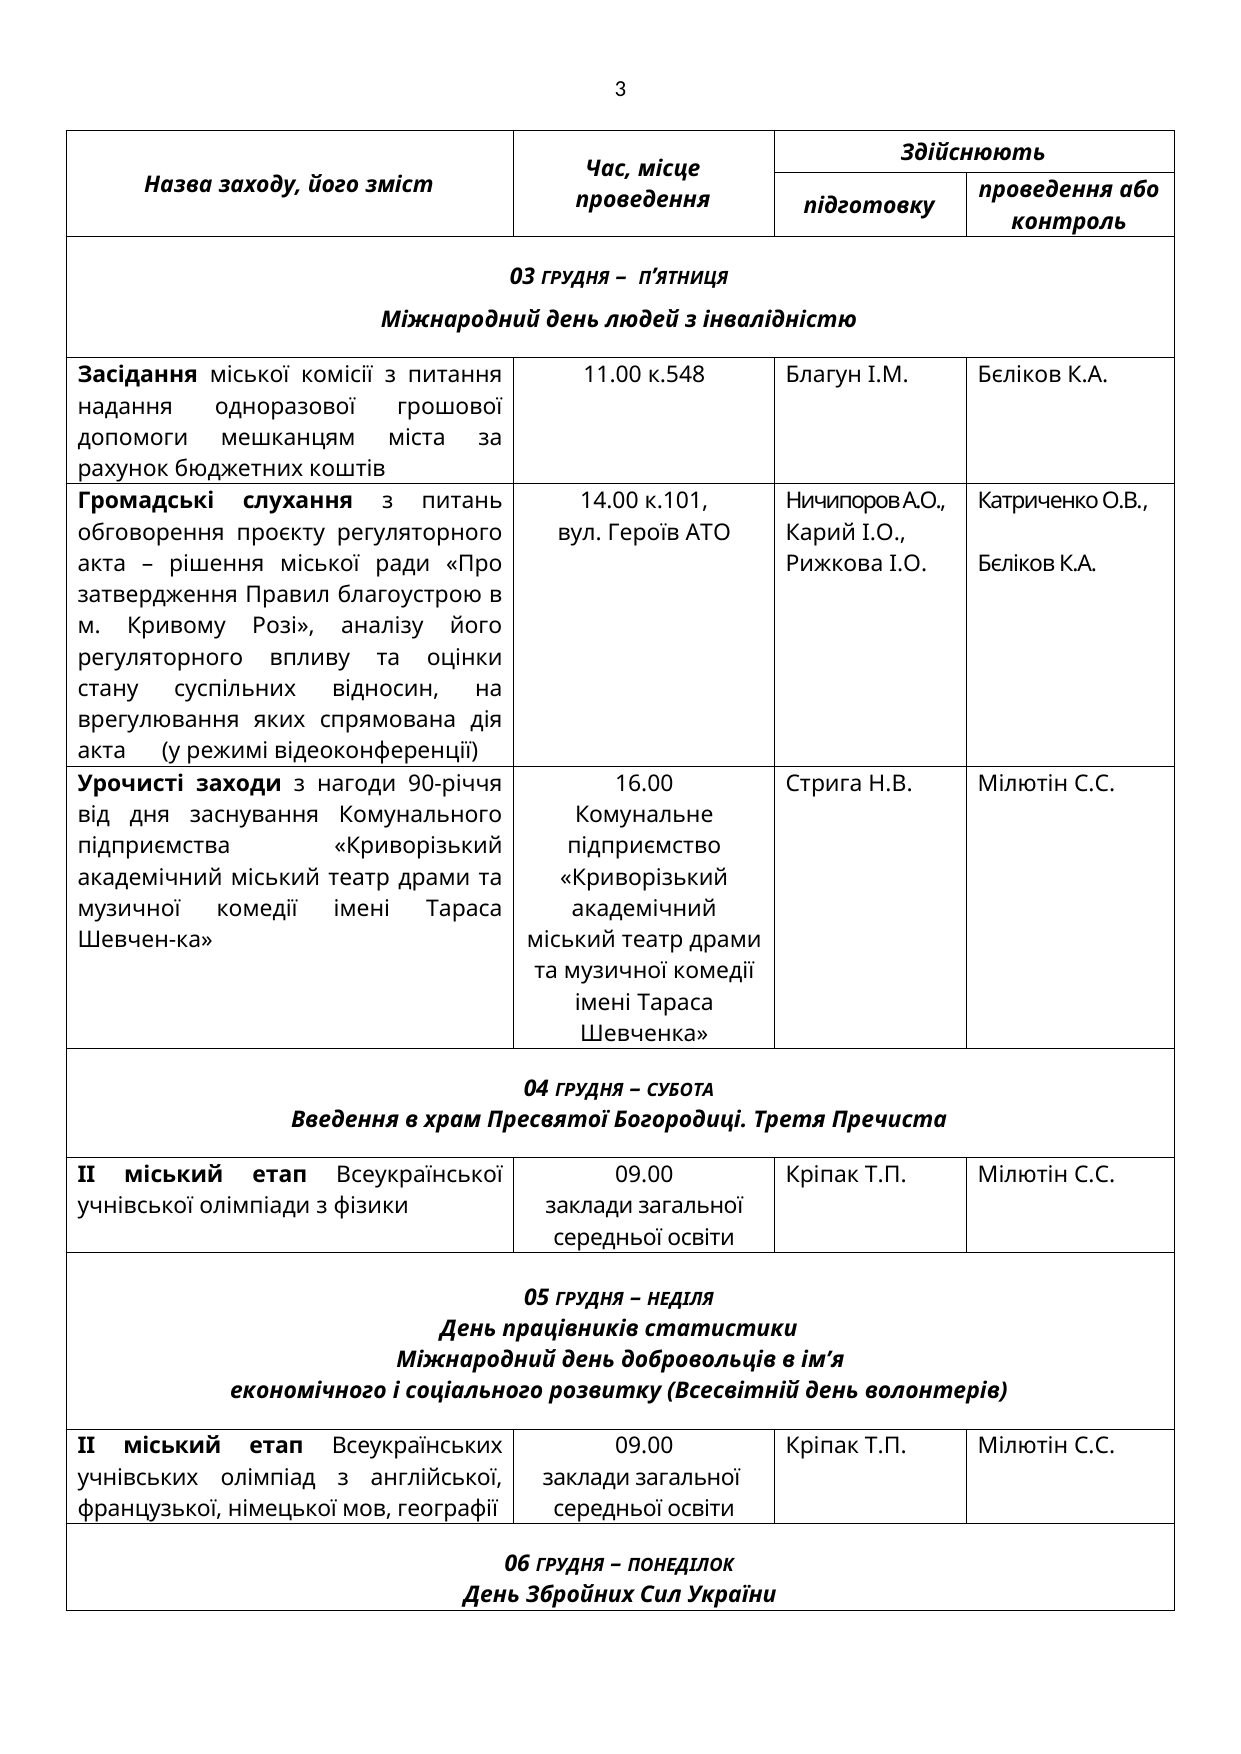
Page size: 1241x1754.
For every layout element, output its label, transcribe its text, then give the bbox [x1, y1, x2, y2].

table_cell Мілютін С.С. [967, 767, 1174, 1048]
table_cell 11.00 к.548 [514, 358, 774, 483]
table_cell Бєліков К.А. [967, 358, 1174, 483]
table_cell Мілютін С.С. [967, 1158, 1174, 1252]
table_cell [67, 1524, 1174, 1609]
table_cell Громадські слухання з питань обговорення проєкту регуляторного акта – рішення міської ради «Про затвердження Правил благоустрою в м. Кривому Розі», аналізу його регуляторного впливу та оцінки стану суспільних відносин, на врегулювання яких спрямована дія акта (у режимі відеоконференції) [67, 484, 513, 766]
table_cell 05 грудня – неділя День працівників статистики Міжнародний день добровольців в ім’я економічного і соціального розвитку (Всесвітній день волонтерів) [67, 1253, 1174, 1428]
table_cell 03 грудня – п’ятниця Міжнародний день людей з інвалідністю [67, 237, 1174, 357]
table_cell Благун І.М. [775, 358, 966, 483]
table_cell Кріпак Т.П. [775, 1158, 966, 1252]
table_cell проведення або контроль [967, 173, 1174, 236]
table_cell Засідання міської комісії з питання надання одноразової грошової допомоги мешканцям міста за рахунок бюджетних коштів [67, 358, 513, 483]
table_header Назва заходу, його зміст [67, 131, 513, 236]
table_cell Урочисті заходи з нагоди 90-річчя від дня заснування Комунального підприємства «Криворізький академічний міський театр драми та музичної комедії імені Тараса Шевчен-ка» [67, 767, 513, 1048]
table_cell 04 грудня – субота Введення в храм Пресвятої Богородиці. Третя Пречиста [67, 1049, 1174, 1157]
table_cell Кріпак Т.П. [775, 1430, 966, 1523]
table_header Здійснюють [775, 131, 1174, 172]
table_cell підготовку [775, 173, 966, 236]
table_cell Катриченко О.В., Бєліков К.А. [967, 484, 1174, 766]
table_cell 09.00 заклади загальної середньої освіти [514, 1158, 774, 1252]
table_cell 09.00 заклади загальної середньої освіти [514, 1430, 774, 1523]
table_header Час, місце проведення [514, 131, 774, 236]
table_cell 16.00 Комунальне підприємство «Криворізький академічний міський театр драми та музичної комедії імені Тараса Шевченка» [514, 767, 774, 1048]
table_cell Мілютін С.С. [967, 1430, 1174, 1523]
table_cell 14.00 к.101, вул. Героїв АТО [514, 484, 774, 766]
table_cell Ничипоров А.О., Карий І.О., Рижкова І.О. [775, 484, 966, 766]
table_cell Стрига Н.В. [775, 767, 966, 1048]
table_cell II міський етап Всеукраїнської учнівської олімпіади з фізики [67, 1158, 513, 1252]
table_cell II міський етап Всеукраїнських учнівських олімпіад з англійської, французької, німецької мов, географії [67, 1430, 513, 1523]
